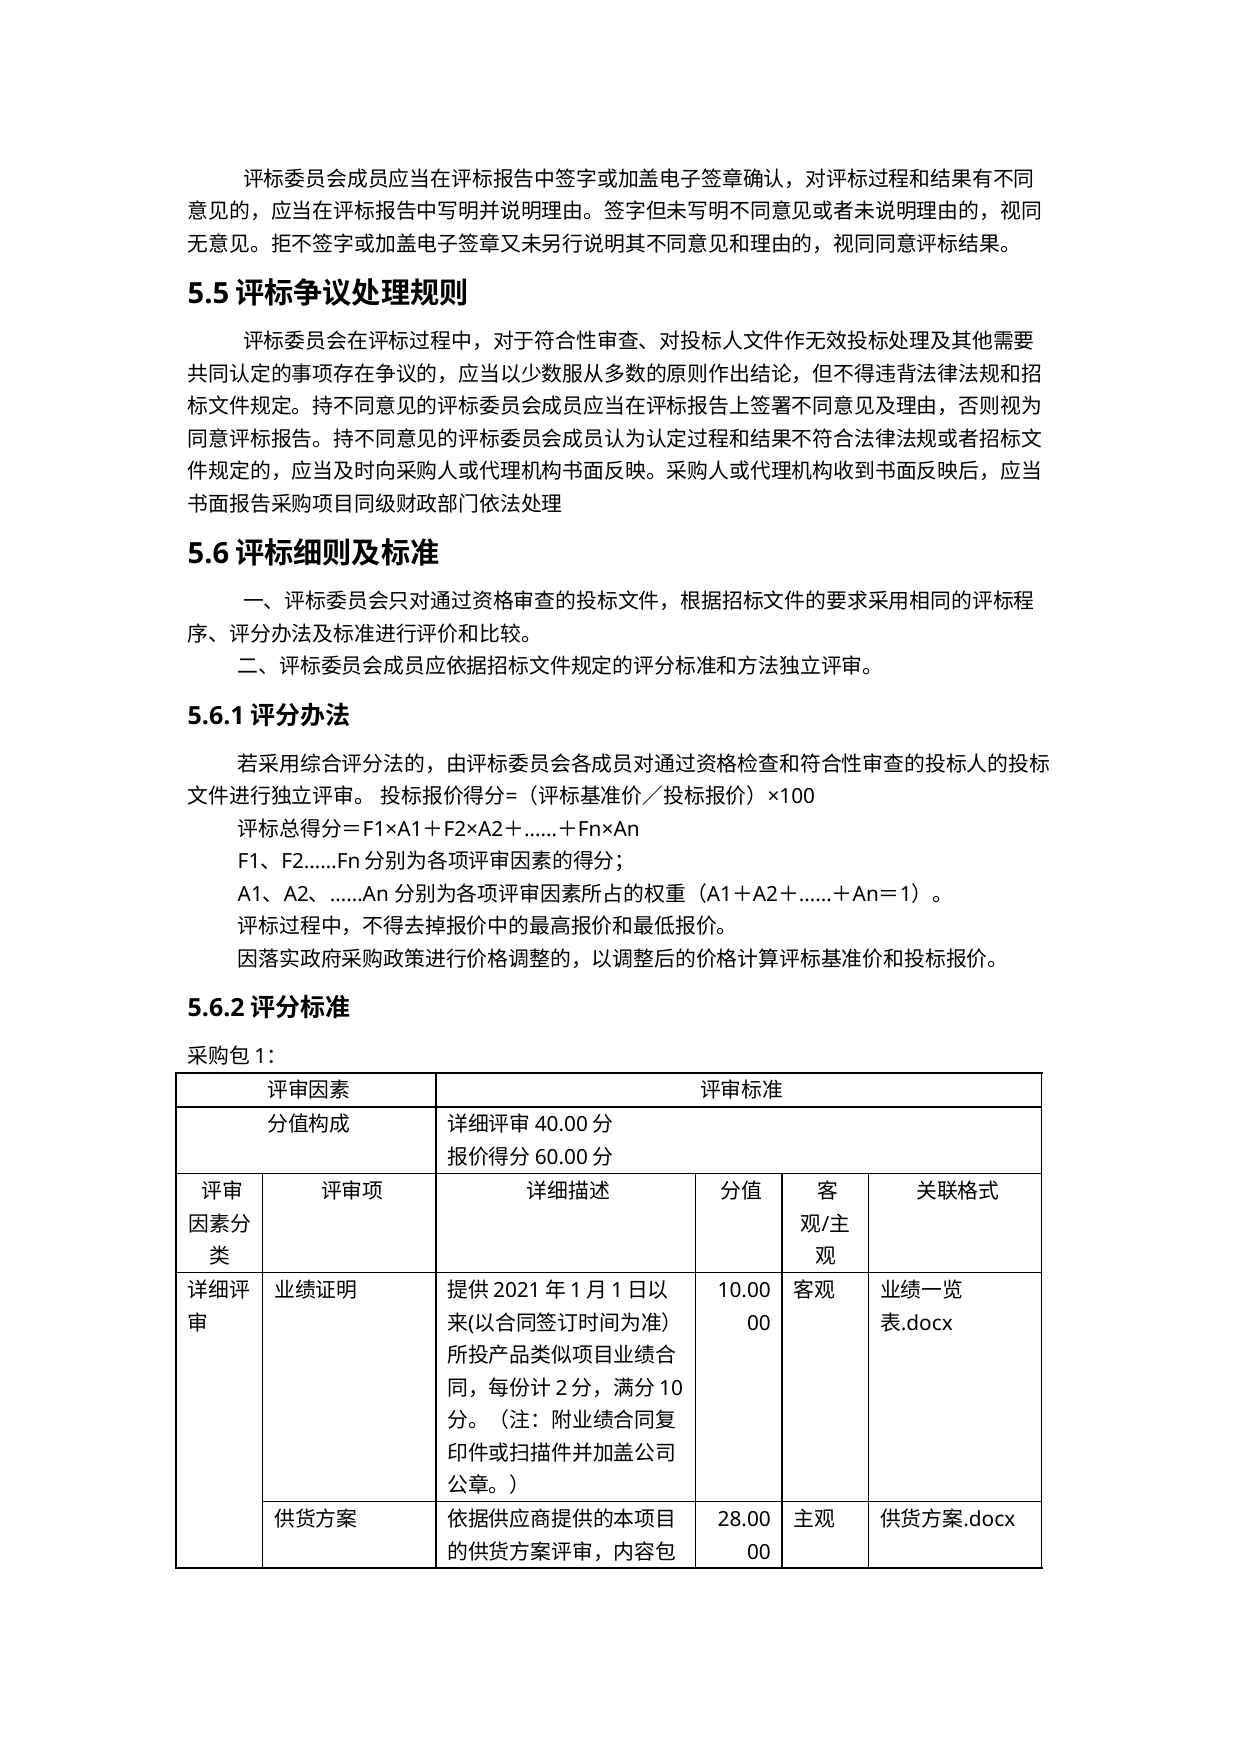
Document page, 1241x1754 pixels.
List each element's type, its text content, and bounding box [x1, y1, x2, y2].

text A1、A2、……An 分别为各项评审因素所占的权重（A1＋A2＋……＋An＝1）。 [187, 877, 1053, 909]
text 采购包1： [187, 1039, 1053, 1072]
table_cell 供货方案 [263, 1502, 435, 1567]
table_cell 供货方案.docx [869, 1502, 1041, 1567]
text 5.6评标细则及标准 [187, 519, 1053, 584]
table_cell 业绩一览表.docx [869, 1273, 1041, 1501]
text 评标委员会成员应当在评标报告中签字或加盖电子签章确认，对评标过程和结果有不同意见的，应当在评标报告中写明并说明理由。签字但未写明不同意见或者未说明理由的，视同无意见。拒不签字或加盖电子签章又未另行说明其不同意见和理由的，视同同意评标结果。 [187, 162, 1053, 259]
table_cell 详细评审40.00分 报价得分60.00分 [437, 1108, 1041, 1173]
table_cell 关联格式 [869, 1174, 1041, 1272]
table_cell 28.0000 [696, 1502, 781, 1567]
table_header 评审因素 [177, 1074, 435, 1106]
text 二、评标委员会成员应依据招标文件规定的评分标准和方法独立评审。 [187, 649, 1053, 682]
table_cell 详细描述 [437, 1174, 695, 1272]
text 5.6.2评分标准 [187, 974, 1053, 1039]
text 5.6.1评分办法 [187, 682, 1053, 747]
table_cell 分值 [696, 1174, 781, 1272]
text 评标总得分＝F1×A1＋F2×A2＋……＋Fn×An [187, 812, 1053, 844]
text 若采用综合评分法的，由评标委员会各成员对通过资格检查和符合性审查的投标人的投标文件进行独立评审。 投标报价得分=（评标基准价／投标报价）×100 [187, 747, 1053, 812]
text F1、F2……Fn分别为各项评审因素的得分； [187, 844, 1053, 877]
text 评标委员会在评标过程中，对于符合性审查、对投标人文件作无效投标处理及其他需要共同认定的事项存在争议的，应当以少数服从多数的原则作出结论，但不得违背法律法规和招标文件规定。持不同意见的评标委员会成员应当在评标报告上签署不同意见及理由，否则视为同意评标报告。持不同意见的评标委员会成员认为认定过程和结果不符合法律法规或者招标文件规定的，应当及时向采购人或代理机构书面反映。采购人或代理机构收到书面反映后，应当书面报告采购项目同级财政部门依法处理 [187, 324, 1053, 519]
table_cell 10.0000 [696, 1273, 781, 1501]
table_cell 业绩证明 [263, 1273, 435, 1501]
text 一、评标委员会只对通过资格审查的投标文件，根据招标文件的要求采用相同的评标程序、评分办法及标准进行评价和比较。 [187, 584, 1053, 649]
text 因落实政府采购政策进行价格调整的，以调整后的价格计算评标基准价和投标报价。 [187, 942, 1053, 974]
table_cell 评审项 [263, 1174, 435, 1272]
table_cell 客观/主观 [783, 1174, 868, 1272]
table_cell 客观 [783, 1273, 868, 1501]
text 评标过程中，不得去掉报价中的最高报价和最低报价。 [187, 909, 1053, 942]
table_cell 评审因素分类 [177, 1174, 262, 1272]
table_header 评审标准 [437, 1074, 1041, 1106]
text 5.5评标争议处理规则 [187, 259, 1053, 324]
table_cell 主观 [783, 1502, 868, 1567]
table_cell 分值构成 [177, 1108, 435, 1173]
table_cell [437, 1502, 695, 1567]
table_cell 详细评审 [177, 1273, 262, 1567]
table_cell 提供2021年1月1日以来(以合同签订时间为准）所投产品类似项目业绩合同，每份计2分，满分10分。（注：附业绩合同复印件或扫描件并加盖公司公章。） [437, 1273, 695, 1501]
